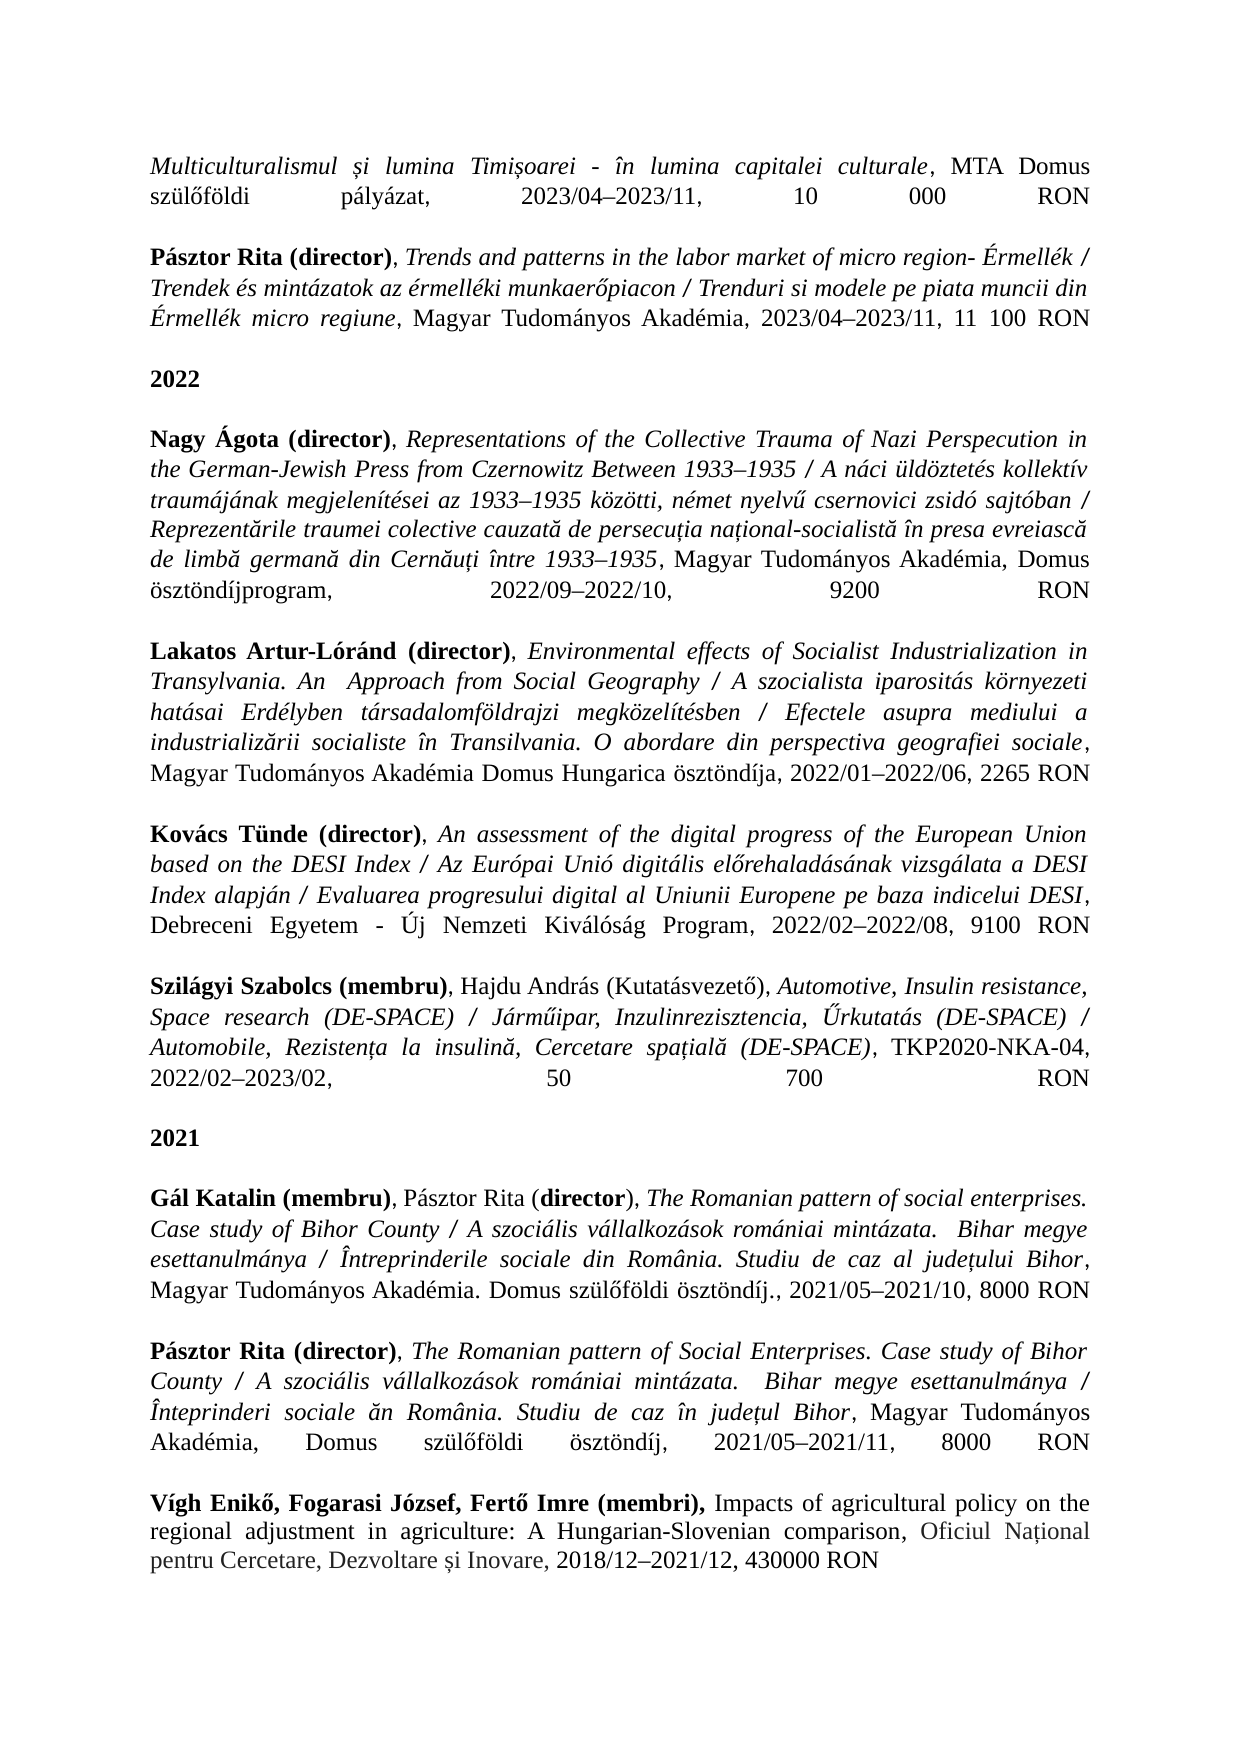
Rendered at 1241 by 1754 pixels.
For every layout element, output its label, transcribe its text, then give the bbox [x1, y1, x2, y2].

text 2022 [150, 364, 1090, 423]
text Gál Katalin (membru), Pásztor Rita (director), The Romanian pattern of social enterprises. Case study of Bihor County / A szociális vállalkozások romániai mintázata. Bihar megye esettanulmánya / Întreprinderile sociale din România. Studiu de caz al județului Bihor, Magyar Tudományos Akadémia. Domus szülőföldi ösztöndíj., 2021/05–2021/10, 8000 RON [150, 1182, 1090, 1335]
text Szilágyi Szabolcs (membru), Hajdu András (Kutatásvezető), Automotive, Insulin resistance, Space research (DE-SPACE) / Járműipar, Inzulinrezisztencia, Űrkutatás (DE-SPACE) / Automobile, Rezistența la insulină, Cercetare spațială (DE-SPACE), TKP2020-NKA-04, 2022/02–2023/02, 50 700 RON [150, 971, 1090, 1123]
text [150, 150, 1090, 242]
text Pásztor Rita (director), Trends and patterns in the labor market of micro region- Érmellék / Trendek és mintázatok az érmelléki munkaerőpiacon / Trenduri si modele pe piata muncii din Érmellék micro regiune, Magyar Tudományos Akadémia, 2023/04–2023/11, 11 100 RON [150, 242, 1090, 364]
text Nagy Ágota (director), Representations of the Collective Trauma of Nazi Perspecution in the German-Jewish Press from Czernowitz Between 1933‒1935 / A náci üldöztetés kollektív traumájának megjelenítései az 1933‒1935 közötti, német nyelvű csernovici zsidó sajtóban / Reprezentările traumei colective cauzată de persecuția național-socialistă în presa evreiască de limbă germană din Cernăuți între 1933‒1935, Magyar Tudományos Akadémia, Domus ösztöndíjprogram, 2022/09–2022/10, 9200 RON [150, 423, 1090, 635]
text Lakatos Artur-Lóránd (director), Environmental effects of Socialist Industrialization in Transylvania. An Approach from Social Geography / A szocialista iparositás környezeti hatásai Erdélyben társadalomföldrajzi megközelítésben / Efectele asupra mediului a industrializării socialiste în Transilvania. O abordare din perspectiva geografiei sociale, Magyar Tudományos Akadémia Domus Hungarica ösztöndíja, 2022/01–2022/06, 2265 RON [150, 635, 1090, 818]
text Vígh Enikő, Fogarasi József, Fertő Imre (membri), Impacts of agricultural policy on the regional adjustment in agriculture: A Hungarian-Slovenian comparison, Oficiul Național pentru Cercetare, Dezvoltare și Inovare, 2018/12–2021/12, 430000 RON [150, 1488, 1090, 1574]
text Kovács Tünde (director), An assessment of the digital progress of the European Union based on the DESI Index / Az Európai Unió digitális előrehaladásának vizsgálata a DESI Index alapján / Evaluarea progresului digital al Uniunii Europene pe baza indicelui DESI, Debreceni Egyetem - Új Nemzeti Kiválóság Program, 2022/02–2022/08, 9100 RON [150, 818, 1090, 971]
text Pásztor Rita (director), The Romanian pattern of Social Enterprises. Case study of Bihor County / A szociális vállalkozások romániai mintázata. Bihar megye esettanulmánya / Înteprinderi sociale ăn România. Studiu de caz în județul Bihor, Magyar Tudományos Akadémia, Domus szülőföldi ösztöndíj, 2021/05–2021/11, 8000 RON [150, 1335, 1090, 1488]
text 2021 [150, 1123, 1090, 1182]
